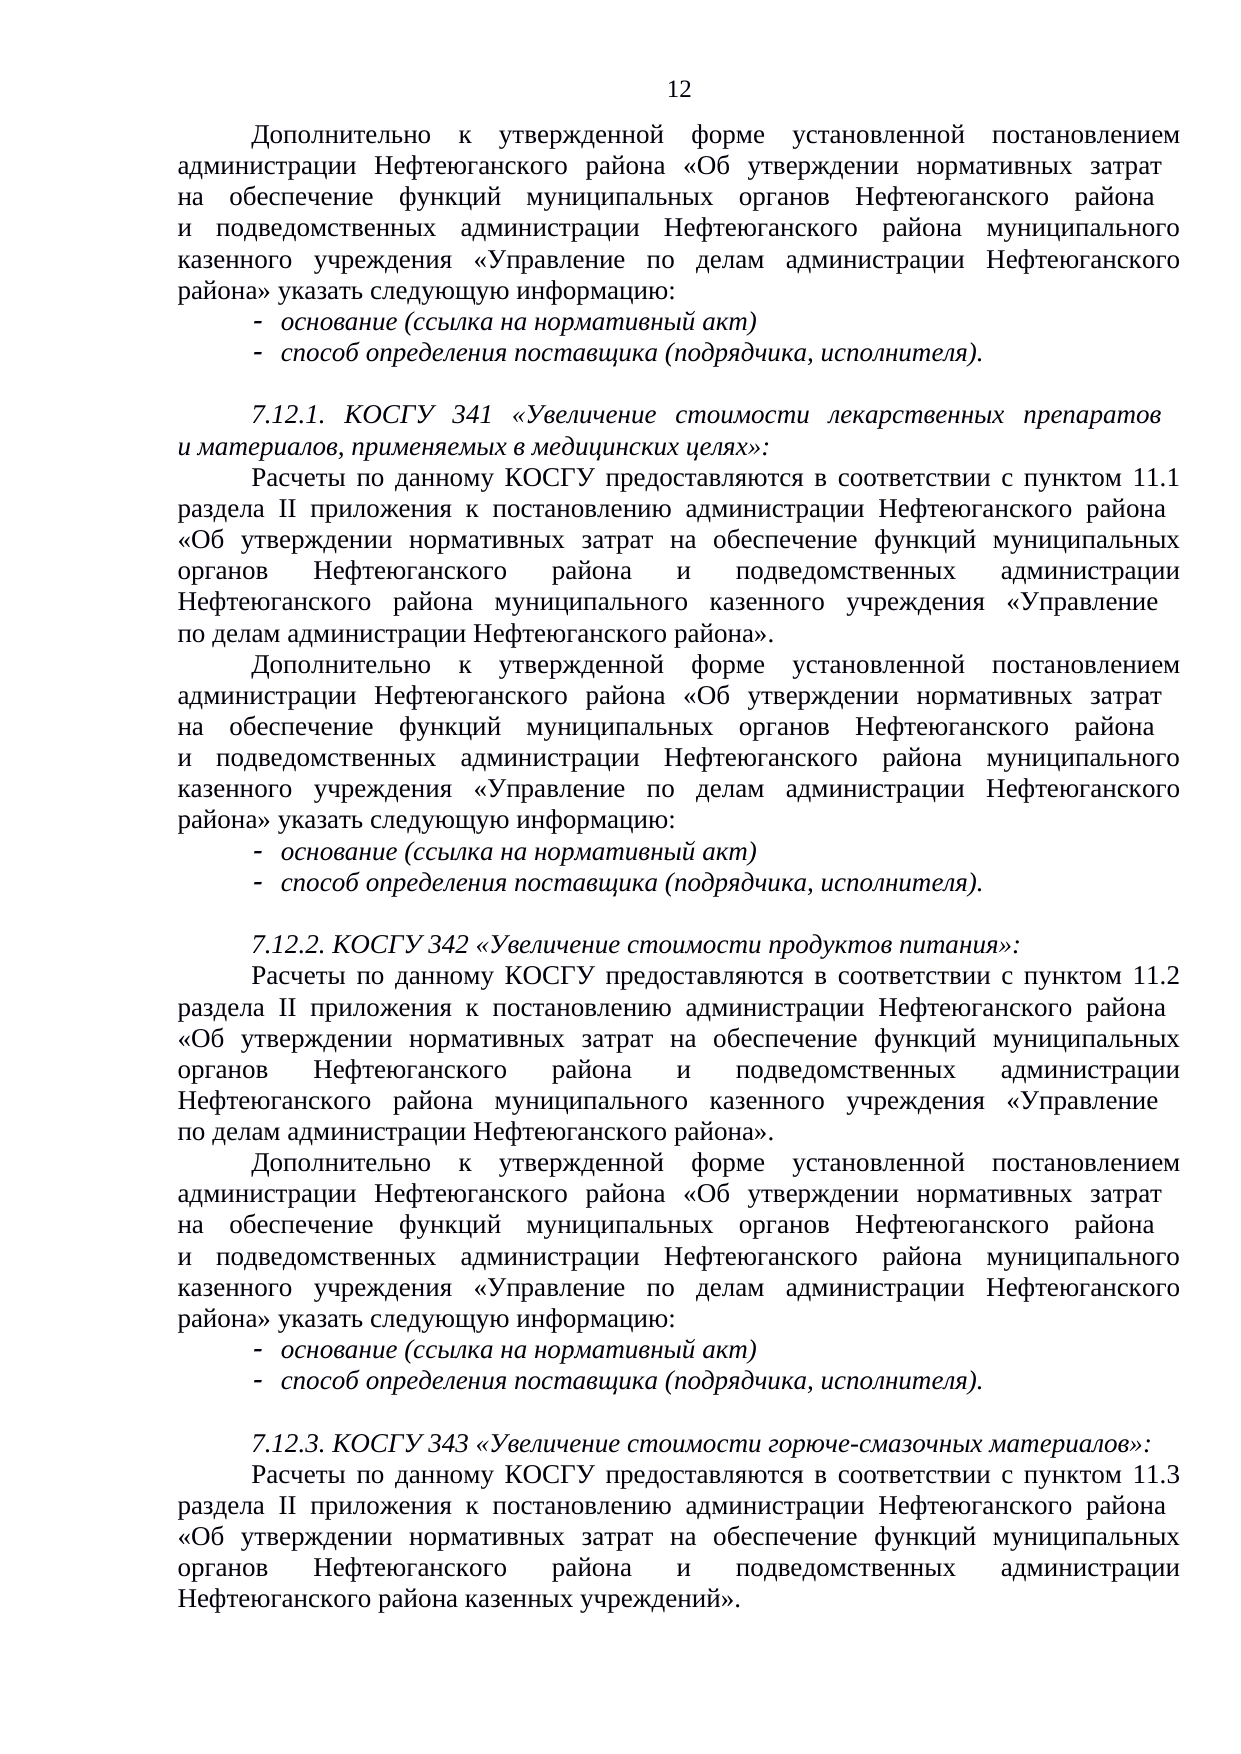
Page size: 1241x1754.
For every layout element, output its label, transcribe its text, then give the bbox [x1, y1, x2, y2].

text Расчеты по данному КОСГУ предоставляются в соответствии с пунктом 11.3 раздела II приложения к постановлению администрации Нефтеюганского района «Об утверждении нормативных затрат на обеспечение функций муниципальных органов Нефтеюганского района и подведомственных администрации Нефтеюганского района казенных учреждений». [177, 1458, 1181, 1614]
list основание (ссылка на нормативный акт) [177, 835, 1181, 866]
list основание (ссылка на нормативный акт) [177, 1333, 1181, 1364]
text Расчеты по данному КОСГУ предоставляются в соответствии с пунктом 11.1 раздела II приложения к постановлению администрации Нефтеюганского района «Об утверждении нормативных затрат на обеспечение функций муниципальных органов Нефтеюганского района и подведомственных администрации Нефтеюганского района муниципального казенного учреждения «Управление по делам администрации Нефтеюганского района». [177, 461, 1181, 648]
list способ определения поставщика (подрядчика, исполнителя). [177, 866, 1181, 897]
text 7.12.2. КОСГУ 342 «Увеличение стоимости продуктов питания»: [177, 928, 1181, 959]
text Расчеты по данному КОСГУ предоставляются в соответствии с пунктом 11.2 раздела II приложения к постановлению администрации Нефтеюганского района «Об утверждении нормативных затрат на обеспечение функций муниципальных органов Нефтеюганского района и подведомственных администрации Нефтеюганского района муниципального казенного учреждения «Управление по делам администрации Нефтеюганского района». [177, 959, 1181, 1146]
text 7.12.3. КОСГУ 343 «Увеличение стоимости горюче-смазочных материалов»: [177, 1427, 1181, 1458]
list способ определения поставщика (подрядчика, исполнителя). [177, 336, 1181, 367]
list основание (ссылка на нормативный акт) [177, 305, 1181, 336]
list способ определения поставщика (подрядчика, исполнителя). [177, 1364, 1181, 1396]
text 7.12.1. КОСГУ 341 «Увеличение стоимости лекарственных препаратов и материалов, применяемых в медицинских целях»: [177, 399, 1181, 461]
